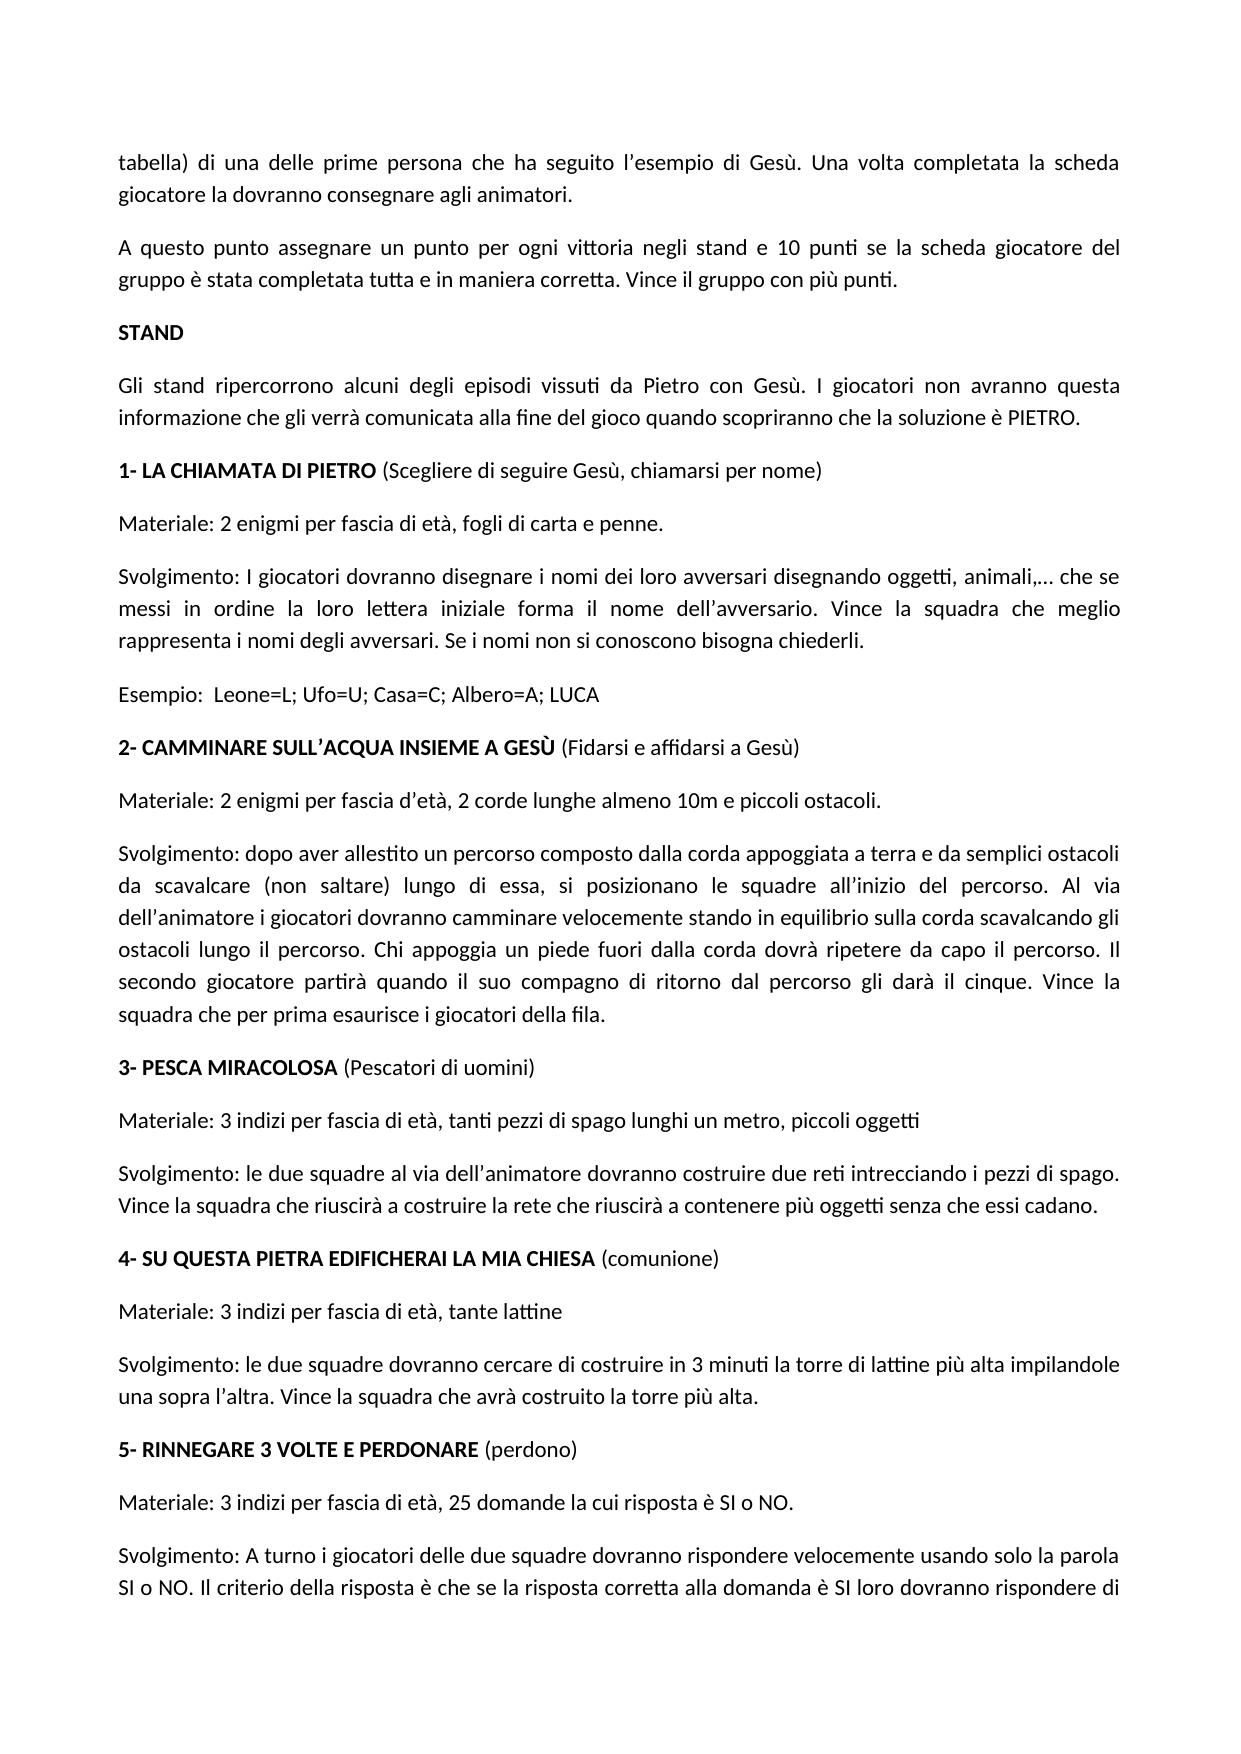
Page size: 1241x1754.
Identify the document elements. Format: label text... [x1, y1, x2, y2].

text Materiale: 2 enigmi per fascia d’età, 2 corde lunghe almeno 10m e piccoli ostacoli. [118, 786, 1122, 814]
text Materiale: 2 enigmi per fascia di età, fogli di carta e penne. [118, 509, 1122, 537]
text A questo punto assegnare un punto per ogni vittoria negli stand e 10 punti se la scheda giocatore del gruppo è stata completata tutta e in maniera corretta. Vince il gruppo con più punti. [118, 233, 1122, 293]
text Materiale: 3 indizi per fascia di età, tanti pezzi di spago lunghi un metro, piccoli oggetti [118, 1106, 1122, 1134]
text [118, 148, 1122, 208]
text Svolgimento: I giocatori dovranno disegnare i nomi dei loro avversari disegnando oggetti, animali,… che se messi in ordine la loro lettera iniziale forma il nome dell’avversario. Vince la squadra che meglio rappresenta i nomi degli avversari. Se i nomi non si conoscono bisogna chiederli. [118, 562, 1122, 655]
text Svolgimento: dopo aver allestito un percorso composto dalla corda appoggiata a terra e da semplici ostacoli da scavalcare (non saltare) lungo di essa, si posizionano le squadre all’inizio del percorso. Al via dell’animatore i giocatori dovranno camminare velocemente stando in equilibrio sulla corda scavalcando gli ostacoli lungo il percorso. Chi appoggia un piede fuori dalla corda dovrà ripetere da capo il percorso. Il secondo giocatore partirà quando il suo compagno di ritorno dal percorso gli darà il cinque. Vince la squadra che per prima esaurisce i giocatori della fila. [118, 839, 1122, 1028]
text Esempio: Leone=L; Ufo=U; Casa=C; Albero=A; LUCA [118, 680, 1122, 708]
text Svolgimento: le due squadre al via dell’animatore dovranno costruire due reti intrecciando i pezzi di spago. Vince la squadra che riuscirà a costruire la rete che riuscirà a contenere più oggetti senza che essi cadano. [118, 1159, 1122, 1219]
text 5- RINNEGARE 3 VOLTE E PERDONARE (perdono) [118, 1435, 1122, 1463]
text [118, 1541, 1122, 1601]
text 1- LA CHIAMATA DI PIETRO (Scegliere di seguire Gesù, chiamarsi per nome) [118, 456, 1122, 484]
text Materiale: 3 indizi per fascia di età, tante lattine [118, 1297, 1122, 1325]
text 3- PESCA MIRACOLOSA (Pescatori di uomini) [118, 1053, 1122, 1081]
text 4- SU QUESTA PIETRA EDIFICHERAI LA MIA CHIESA (comunione) [118, 1244, 1122, 1272]
text 2- CAMMINARE SULL’ACQUA INSIEME A GESÙ (Fidarsi e affidarsi a Gesù) [118, 733, 1122, 761]
text Gli stand ripercorrono alcuni degli episodi vissuti da Pietro con Gesù. I giocatori non avranno questa informazione che gli verrà comunicata alla fine del gioco quando scopriranno che la soluzione è PIETRO. [118, 371, 1122, 431]
text Svolgimento: le due squadre dovranno cercare di costruire in 3 minuti la torre di lattine più alta impilandole una sopra l’altra. Vince la squadra che avrà costruito la torre più alta. [118, 1350, 1122, 1410]
text Materiale: 3 indizi per fascia di età, 25 domande la cui risposta è SI o NO. [118, 1488, 1122, 1516]
text STAND [118, 318, 1122, 346]
